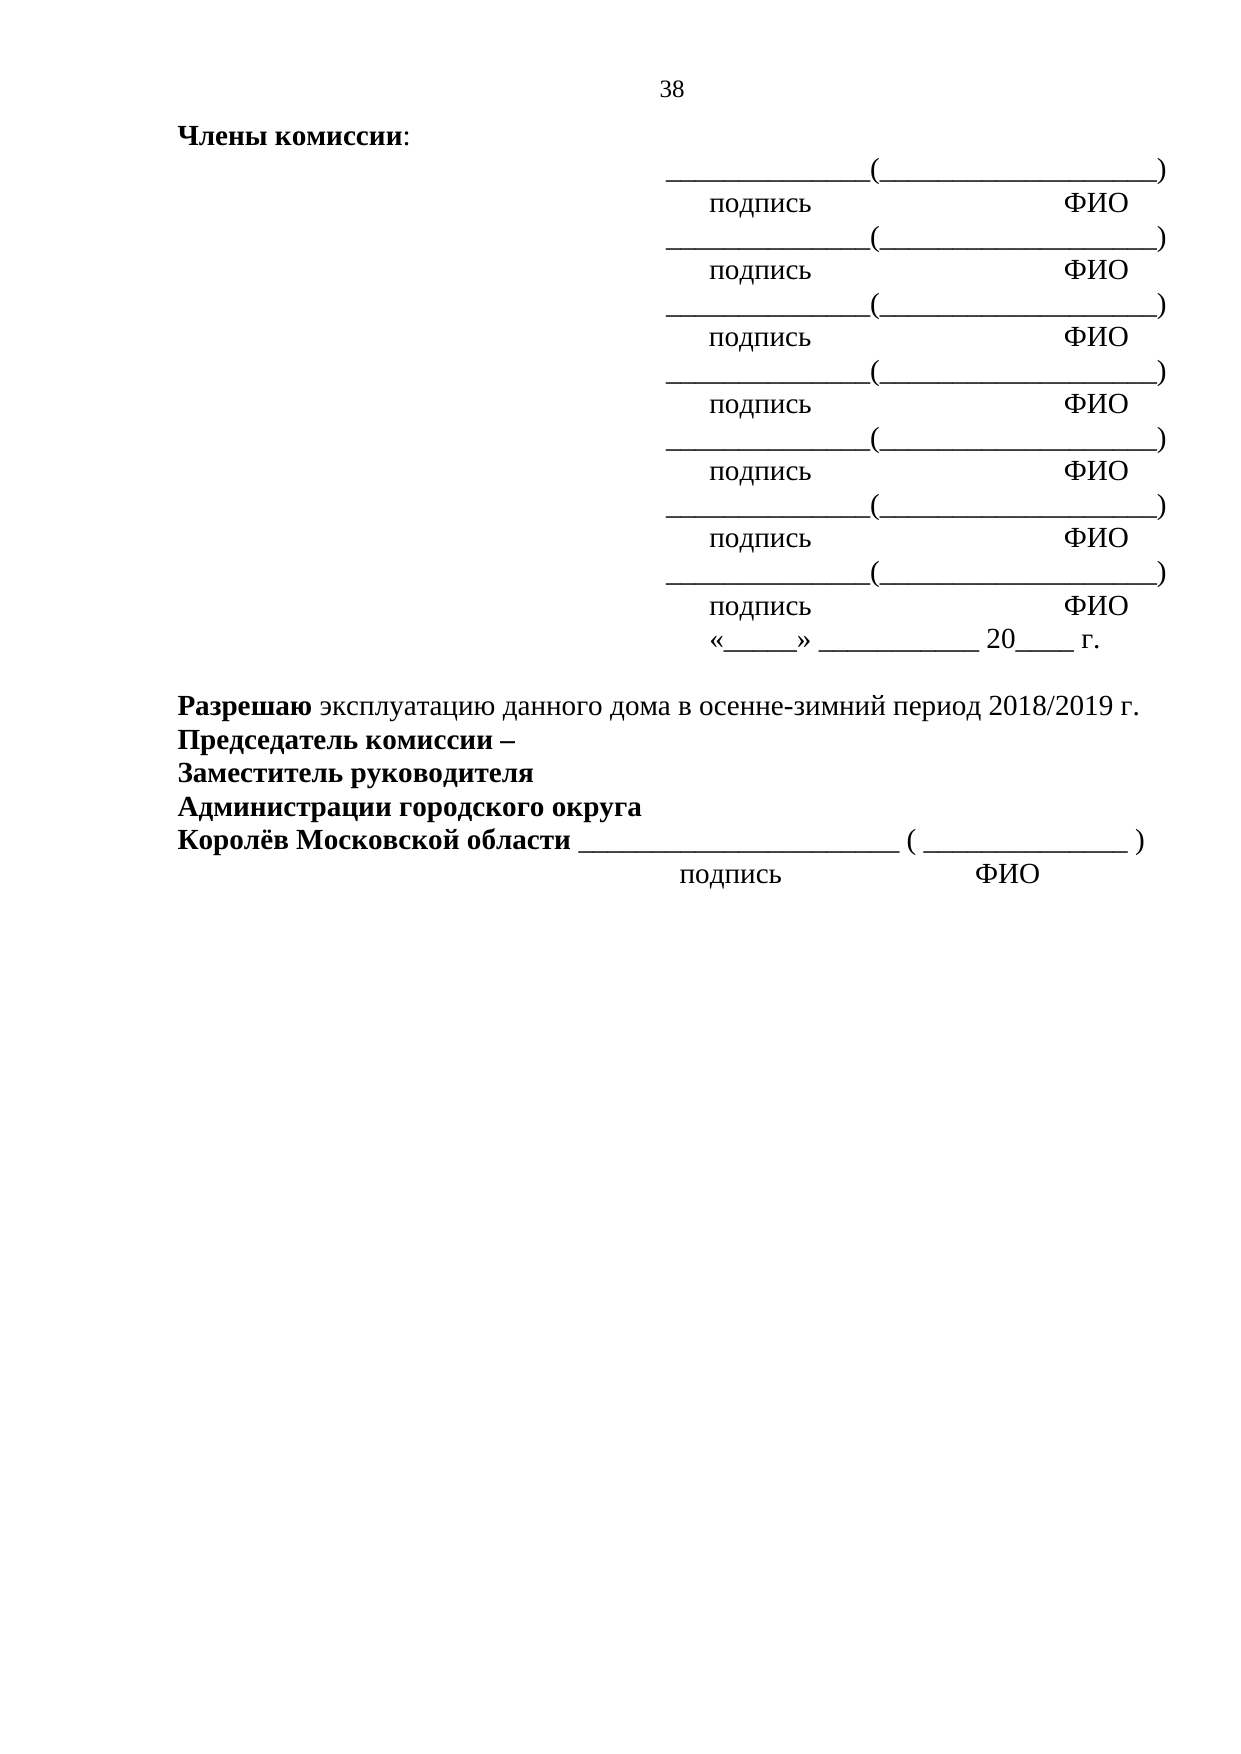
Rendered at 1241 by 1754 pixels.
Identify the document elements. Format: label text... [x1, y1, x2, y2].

text подпись ФИО [620, 185, 1166, 219]
text Члены комиссии: [177, 118, 1166, 152]
text ______________(___________________) [177, 286, 1166, 319]
text подпись ФИО [620, 453, 1166, 487]
text Председатель комиссии – [177, 722, 1166, 755]
text Разрешаю эксплуатацию данного дома в осенне-зимний период 2018/2019 г. [177, 688, 1166, 722]
text Администрации городского округа [177, 789, 1166, 822]
text ______________(___________________) [177, 487, 1166, 521]
text «_____» ___________ 20____ г. [620, 621, 1166, 655]
text ______________(___________________) [177, 420, 1166, 453]
text Королёв Московской области ______________________ ( ______________ ) [177, 822, 1166, 856]
text ______________(___________________) [177, 554, 1166, 588]
text ______________(___________________) [177, 219, 1166, 252]
text Заместитель руководителя [177, 755, 1166, 789]
text подпись ФИО [620, 521, 1166, 554]
text подпись ФИО [679, 856, 1166, 889]
text подпись ФИО [620, 588, 1166, 621]
text ______________(___________________) [177, 152, 1166, 185]
text подпись ФИО [620, 252, 1166, 286]
text подпись ФИО [177, 319, 1166, 353]
text ______________(___________________) [177, 353, 1166, 386]
text подпись ФИО [620, 386, 1166, 420]
